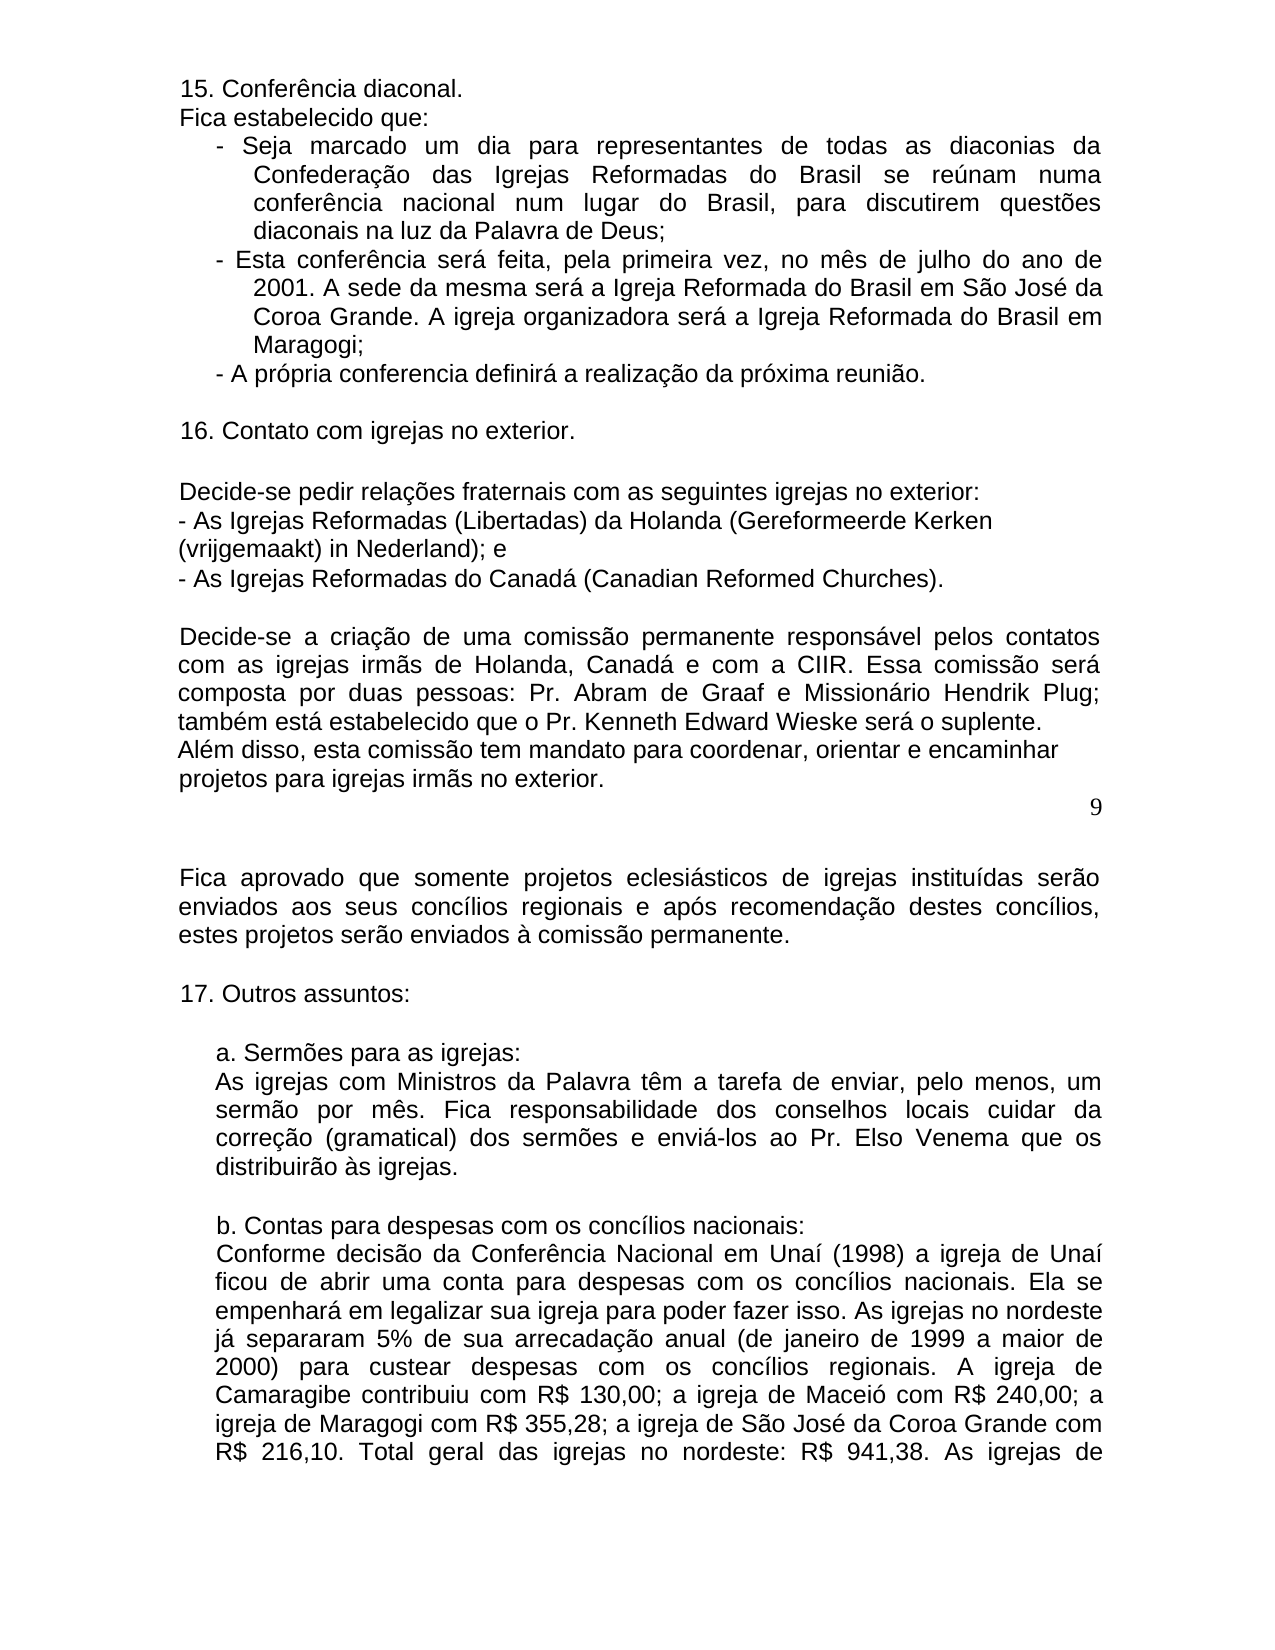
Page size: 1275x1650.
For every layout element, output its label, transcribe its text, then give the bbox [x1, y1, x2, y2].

text a. Sermões para as igrejas: [216, 1038, 1264, 1067]
text 9 [140, 792, 1102, 821]
text Decide-se a criação de uma comissão permanente responsável pelos contatos com as igrejas irmãs de Holanda, Canadá e com a CIIR. Essa comissão será composta por duas pessoas: Pr. Abram de Graaf e Missionário Hendrik Plug; também está estabelecido que o Pr. Kenneth Edward Wieske será o suplente. [178, 622, 1102, 735]
text - Seja marcado um dia para representantes de todas as diaconias da Confederação das Igrejas Reformadas do Brasil se reúnam numa conferência nacional num lugar do Brasil, para discutirem questões diaconais na luz da Palavra de Deus; [216, 132, 1102, 245]
text Fica estabelecido que: [179, 103, 1264, 132]
text - As Igrejas Reformadas do Canadá (Canadian Reformed Churches). [178, 563, 1264, 592]
text 17. Outros assuntos: [180, 979, 1264, 1008]
text Fica aprovado que somente projetos eclesiásticos de igrejas instituídas serão enviados aos seus concílios regionais e após recomendação destes concílios, estes projetos serão enviados à comissão permanente. [178, 864, 1102, 949]
text - A própria conferencia definirá a realização da próxima reunião. 16. Contato com igrejas no exterior. [180, 359, 956, 445]
text As igrejas com Ministros da Palavra têm a tarefa de enviar, pelo menos, um sermão por mês. Fica responsabilidade dos conselhos locais cuidar da correção (gramatical) dos sermões e enviá-los ao Pr. Elso Venema que os distribuirão às igrejas. [215, 1067, 1103, 1180]
text b. Contas para despesas com os concílios nacionais: [216, 1211, 1264, 1239]
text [215, 1240, 1104, 1466]
text 15. Conferência diaconal. [180, 74, 1264, 103]
text - Esta conferência será feita, pela primeira vez, no mês de julho do ano de 2001. A sede da mesma será a Igreja Reformada do Brasil em São José da Coroa Grande. A igreja organizadora será a Igreja Reformada do Brasil em Maragogi; [215, 246, 1104, 359]
text Decide-se pedir relações fraternais com as seguintes igrejas no exterior: - As Igrejas Reformadas (Libertadas) da Holanda (Gereformeerde Kerken (vrijgemaakt) in Nederland); e [178, 478, 996, 563]
text Além disso, esta comissão tem mandato para coordenar, orientar e encaminhar projetos para igrejas irmãs no exterior. [177, 736, 1100, 792]
